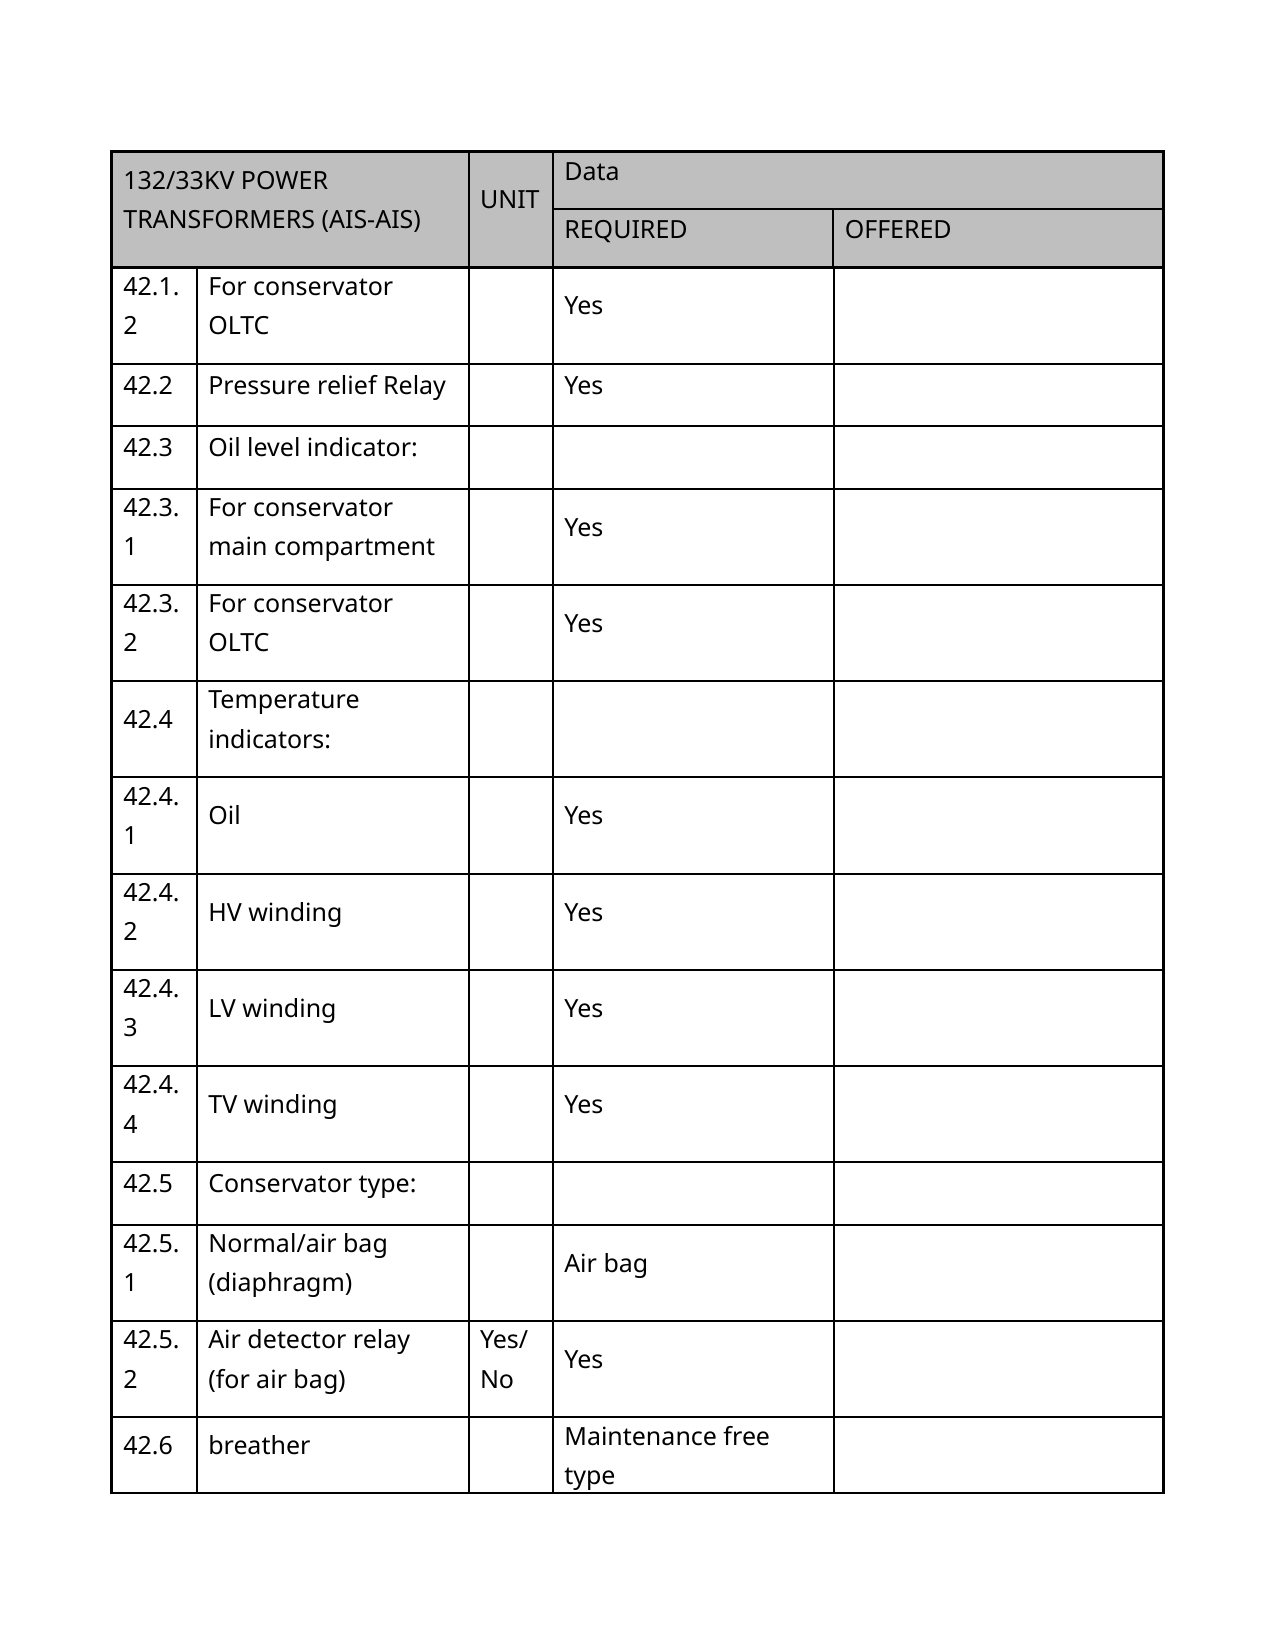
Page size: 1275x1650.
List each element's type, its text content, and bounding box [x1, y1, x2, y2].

table_cell 42.4.1 [113, 778, 196, 872]
table_cell [470, 682, 552, 776]
table_cell 42.5 [113, 1163, 196, 1224]
table_cell 42.1.2 [113, 269, 196, 362]
table_cell [835, 490, 1162, 584]
table_cell Yes [554, 778, 833, 872]
table_cell [835, 1226, 1162, 1320]
table_cell [470, 490, 552, 584]
table_cell [470, 875, 552, 969]
table_cell [835, 1163, 1162, 1224]
table_cell Oil level indicator: [198, 427, 468, 487]
table_cell [470, 427, 552, 487]
table_cell OFFERED [834, 210, 1162, 266]
table_cell Yes [554, 586, 833, 680]
table_header Data [554, 153, 1162, 208]
table_cell [470, 1226, 552, 1320]
table_cell Yes [554, 875, 833, 969]
table_cell Yes [554, 269, 833, 362]
table_cell [835, 1322, 1162, 1416]
table_header 132/33KV POWER TRANSFORMERS (AIS-AIS) [113, 153, 468, 266]
table_cell HV winding [198, 875, 468, 969]
table_cell [835, 269, 1162, 362]
table_cell [470, 365, 552, 425]
table_cell [470, 1067, 552, 1161]
table_cell Yes [554, 490, 833, 584]
table_cell Air detector relay (for air bag) [198, 1322, 468, 1416]
table_cell 42.3.1 [113, 490, 196, 584]
table_cell Air bag [554, 1226, 833, 1320]
table_cell 42.3 [113, 427, 196, 487]
table_cell 42.2 [113, 365, 196, 425]
table_cell [835, 427, 1162, 487]
table_cell 42.6 [113, 1418, 196, 1492]
table_cell Maintenance free type [554, 1418, 833, 1492]
table_cell [835, 365, 1162, 425]
table_cell 42.3.2 [113, 586, 196, 680]
table_cell [470, 778, 552, 872]
table_cell Conservator type: [198, 1163, 468, 1224]
table_cell breather [198, 1418, 468, 1492]
table_cell 42.4.3 [113, 971, 196, 1065]
table_cell [835, 682, 1162, 776]
table_cell LV winding [198, 971, 468, 1065]
table_cell [835, 778, 1162, 872]
table_cell [470, 269, 552, 362]
table_cell Pressure relief Relay [198, 365, 468, 425]
table_cell REQUIRED [554, 210, 832, 266]
table_cell Yes [554, 1322, 833, 1416]
table_header UNIT [470, 153, 552, 266]
table_cell Normal/air bag (diaphragm) [198, 1226, 468, 1320]
table_cell [835, 1067, 1162, 1161]
table_cell Yes [554, 971, 833, 1065]
table_cell [470, 1418, 552, 1492]
table_cell [470, 586, 552, 680]
table_cell For conservator OLTC [198, 586, 468, 680]
table_cell For conservator OLTC [198, 269, 468, 362]
table_cell [835, 971, 1162, 1065]
table_cell For conservator main compartment [198, 490, 468, 584]
table_cell [835, 586, 1162, 680]
table_cell Temperature indicators: [198, 682, 468, 776]
table_cell [835, 1418, 1162, 1492]
table_cell 42.4.4 [113, 1067, 196, 1161]
table_cell Yes [554, 1067, 833, 1161]
table_cell 42.4 [113, 682, 196, 776]
table_cell [554, 427, 833, 487]
table_cell 42.5.1 [113, 1226, 196, 1320]
table_cell Yes [554, 365, 833, 425]
table_cell [835, 875, 1162, 969]
table_cell 42.4.2 [113, 875, 196, 969]
table_cell [470, 1163, 552, 1224]
table_cell [470, 971, 552, 1065]
table_cell Oil [198, 778, 468, 872]
table_cell [554, 682, 833, 776]
table_cell [554, 1163, 833, 1224]
table_cell Yes/No [470, 1322, 552, 1416]
table_cell 42.5.2 [113, 1322, 196, 1416]
table_cell TV winding [198, 1067, 468, 1161]
